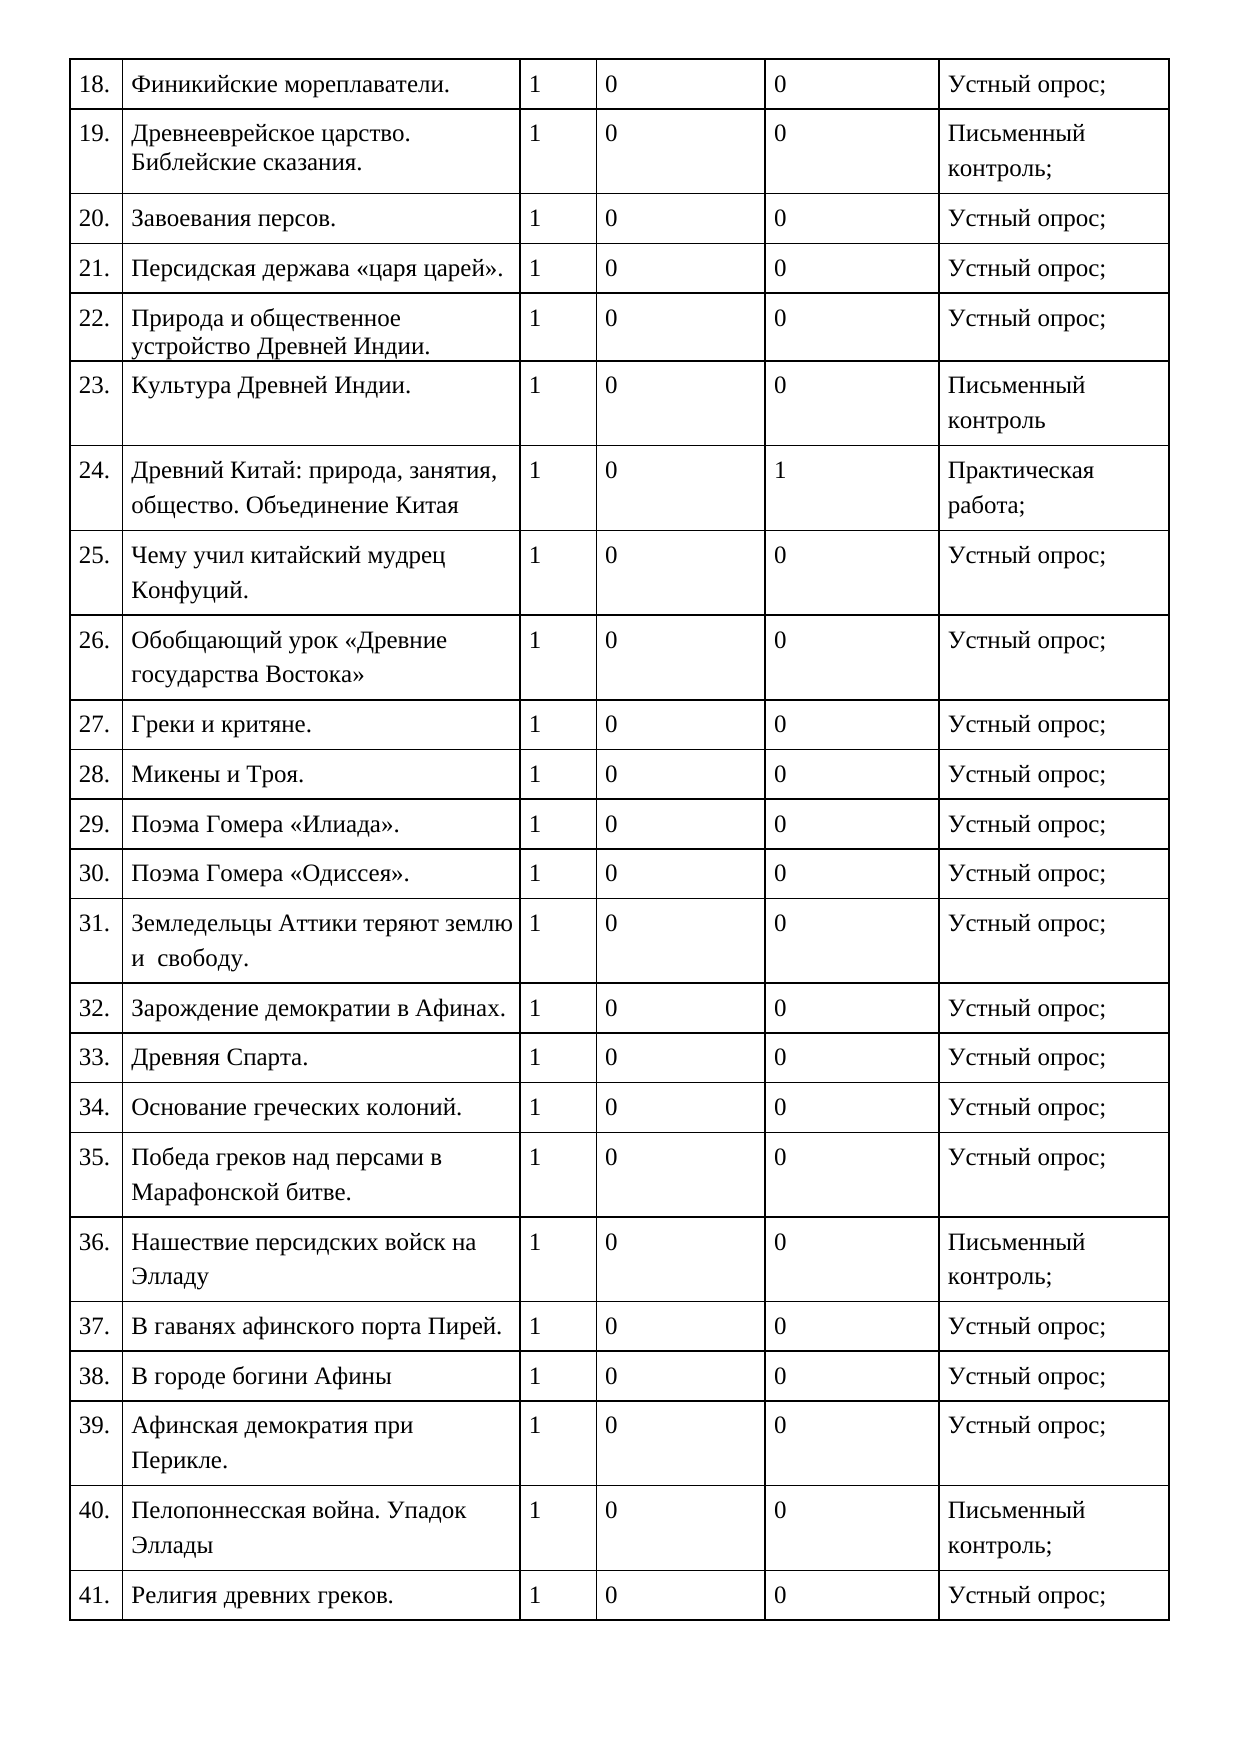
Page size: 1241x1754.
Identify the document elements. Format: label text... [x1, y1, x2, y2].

table_cell 41. [71, 1571, 122, 1619]
table_header 0 [597, 60, 764, 108]
table_cell 0 [766, 110, 938, 193]
table_cell 37. [71, 1302, 122, 1350]
table_cell 40. [71, 1486, 122, 1569]
table_cell 0 [597, 362, 764, 445]
table_cell 23. [71, 362, 122, 445]
table_cell 0 [597, 1486, 764, 1569]
table_cell Устный опрос; [940, 244, 1168, 292]
table_cell Устный опрос; [940, 984, 1168, 1032]
table_cell Устный опрос; [940, 1034, 1168, 1082]
table_cell 0 [597, 616, 764, 699]
table_cell 1 [521, 1352, 596, 1400]
table_cell 0 [597, 899, 764, 982]
table_cell 27. [71, 701, 122, 748]
table_cell Устный опрос; [940, 701, 1168, 748]
table_cell Древнееврейское царство. Библейские сказания. [123, 110, 519, 193]
table_cell 32. [71, 984, 122, 1032]
table_cell Древний Китай: природа, занятия, общество. Объединение Китая [123, 446, 519, 529]
table_cell 0 [766, 616, 938, 699]
table_cell 39. [71, 1402, 122, 1485]
table_cell 0 [766, 1352, 938, 1400]
table_cell 20. [71, 194, 122, 242]
table_cell Устный опрос; [940, 1352, 1168, 1400]
table_cell 34. [71, 1083, 122, 1131]
table_cell Устный опрос; [940, 1571, 1168, 1619]
table_cell 1 [521, 194, 596, 242]
table_cell 0 [766, 984, 938, 1032]
table_cell 26. [71, 616, 122, 699]
table_cell Обобщающий урок «Древние государства Востока» [123, 616, 519, 699]
table_cell 0 [597, 1133, 764, 1216]
table_cell Основание греческих колоний. [123, 1083, 519, 1131]
table_cell 33. [71, 1034, 122, 1082]
table_cell Устный опрос; [940, 194, 1168, 242]
table_cell 1 [521, 701, 596, 748]
table_cell 0 [597, 1302, 764, 1350]
table_cell 1 [521, 1083, 596, 1131]
table_cell Устный опрос; [940, 294, 1168, 360]
table_cell 1 [521, 899, 596, 982]
table_cell 25. [71, 531, 122, 614]
table_cell Древняя Спарта. [123, 1034, 519, 1082]
table_cell 0 [597, 1218, 764, 1301]
table_cell 22. [71, 294, 122, 360]
table_cell 1 [521, 362, 596, 445]
table_cell 0 [597, 701, 764, 748]
table_cell В городе богини Афины [123, 1352, 519, 1400]
table_cell 0 [597, 446, 764, 529]
table_cell Устный опрос; [940, 531, 1168, 614]
table_cell 30. [71, 850, 122, 898]
table_cell 1 [521, 984, 596, 1032]
table_cell 0 [766, 1571, 938, 1619]
table_cell 0 [766, 531, 938, 614]
table_header Устный опрос; [940, 60, 1168, 108]
table_cell Устный опрос; [940, 1083, 1168, 1131]
table_cell 0 [766, 701, 938, 748]
table_cell 0 [766, 1302, 938, 1350]
table_cell Письменный контроль; [940, 110, 1168, 193]
table_cell 1 [521, 110, 596, 193]
table_cell 1 [521, 1571, 596, 1619]
table_cell 0 [597, 800, 764, 848]
table_cell 1 [521, 1034, 596, 1082]
table_cell 0 [766, 850, 938, 898]
table_cell Религия древних греков. [123, 1571, 519, 1619]
table_cell Победа греков над персами в Марафонской битве. [123, 1133, 519, 1216]
table_cell Устный опрос; [940, 1402, 1168, 1485]
table_cell Поэма Гомера «Илиада». [123, 800, 519, 848]
table_cell Поэма Гомера «Одиссея». [123, 850, 519, 898]
table_cell Нашествие персидских войск на Элладу [123, 1218, 519, 1301]
table_cell Устный опрос; [940, 616, 1168, 699]
table_cell 0 [766, 294, 938, 360]
table_cell Природа и общественное устройство Древней Индии. [123, 294, 519, 360]
table_cell 0 [766, 244, 938, 292]
table_cell 0 [597, 244, 764, 292]
table_cell Пелопоннесская война. Упадок Эллады [123, 1486, 519, 1569]
table_cell 0 [597, 194, 764, 242]
table_cell 0 [766, 1218, 938, 1301]
table_cell 0 [766, 1486, 938, 1569]
table_cell 0 [597, 750, 764, 798]
table_cell 29. [71, 800, 122, 848]
table_cell 1 [521, 1133, 596, 1216]
table_cell 0 [766, 1133, 938, 1216]
table_cell 0 [766, 1034, 938, 1082]
table_cell 1 [521, 531, 596, 614]
table_cell 38. [71, 1352, 122, 1400]
table_cell 1 [521, 1402, 596, 1485]
table_cell 0 [597, 984, 764, 1032]
table_cell Устный опрос; [940, 899, 1168, 982]
table_cell Устный опрос; [940, 1133, 1168, 1216]
table_cell 0 [766, 899, 938, 982]
table_cell Устный опрос; [940, 1302, 1168, 1350]
table_cell 21. [71, 244, 122, 292]
table_cell 0 [597, 1034, 764, 1082]
table_cell 0 [597, 531, 764, 614]
table_cell 1 [521, 1302, 596, 1350]
table_cell Устный опрос; [940, 850, 1168, 898]
table_cell 1 [521, 1486, 596, 1569]
table_cell Письменный контроль; [940, 1486, 1168, 1569]
table_cell 1 [521, 446, 596, 529]
table_cell 0 [597, 850, 764, 898]
table_cell 31. [71, 899, 122, 982]
table_cell 0 [597, 1352, 764, 1400]
table_header 18. [71, 60, 122, 108]
table_cell 0 [597, 1571, 764, 1619]
table_cell Чему учил китайский мудрец Конфуций. [123, 531, 519, 614]
table_cell 0 [766, 194, 938, 242]
table_header 0 [766, 60, 938, 108]
table_cell Зарождение демократии в Афинах. [123, 984, 519, 1032]
table_cell Завоевания персов. [123, 194, 519, 242]
table_cell Письменный контроль; [940, 1218, 1168, 1301]
table_cell Греки и критяне. [123, 701, 519, 748]
table_cell Письменный контроль [940, 362, 1168, 445]
table_cell 1 [766, 446, 938, 529]
table_cell 1 [521, 1218, 596, 1301]
table_cell Микены и Троя. [123, 750, 519, 798]
table_cell 0 [766, 1083, 938, 1131]
table_cell 0 [597, 1402, 764, 1485]
table_cell Земледельцы Аттики теряют землю и свободу. [123, 899, 519, 982]
table_cell Практическая работа; [940, 446, 1168, 529]
table_cell 19. [71, 110, 122, 193]
table_cell 0 [766, 1402, 938, 1485]
table_cell 1 [521, 616, 596, 699]
table_cell 35. [71, 1133, 122, 1216]
table_cell В гаванях афинского порта Пирей. [123, 1302, 519, 1350]
table_cell Культура Древней Индии. [123, 362, 519, 445]
table_cell Персидская держава «царя царей». [123, 244, 519, 292]
table_cell 1 [521, 294, 596, 360]
table_cell 0 [597, 294, 764, 360]
table_cell 0 [766, 362, 938, 445]
table_cell 0 [766, 800, 938, 848]
table_cell 1 [521, 800, 596, 848]
table_cell 24. [71, 446, 122, 529]
table_cell 1 [521, 850, 596, 898]
table_header Финикийские мореплаватели. [123, 60, 519, 108]
table_cell Афинская демократия при Перикле. [123, 1402, 519, 1485]
table_cell 28. [71, 750, 122, 798]
table_header 1 [521, 60, 596, 108]
table_cell 36. [71, 1218, 122, 1301]
table_cell 1 [521, 750, 596, 798]
table_cell 0 [597, 110, 764, 193]
table_cell 1 [521, 244, 596, 292]
table_cell Устный опрос; [940, 750, 1168, 798]
table_cell Устный опрос; [940, 800, 1168, 848]
table_cell 0 [597, 1083, 764, 1131]
table_cell 0 [766, 750, 938, 798]
